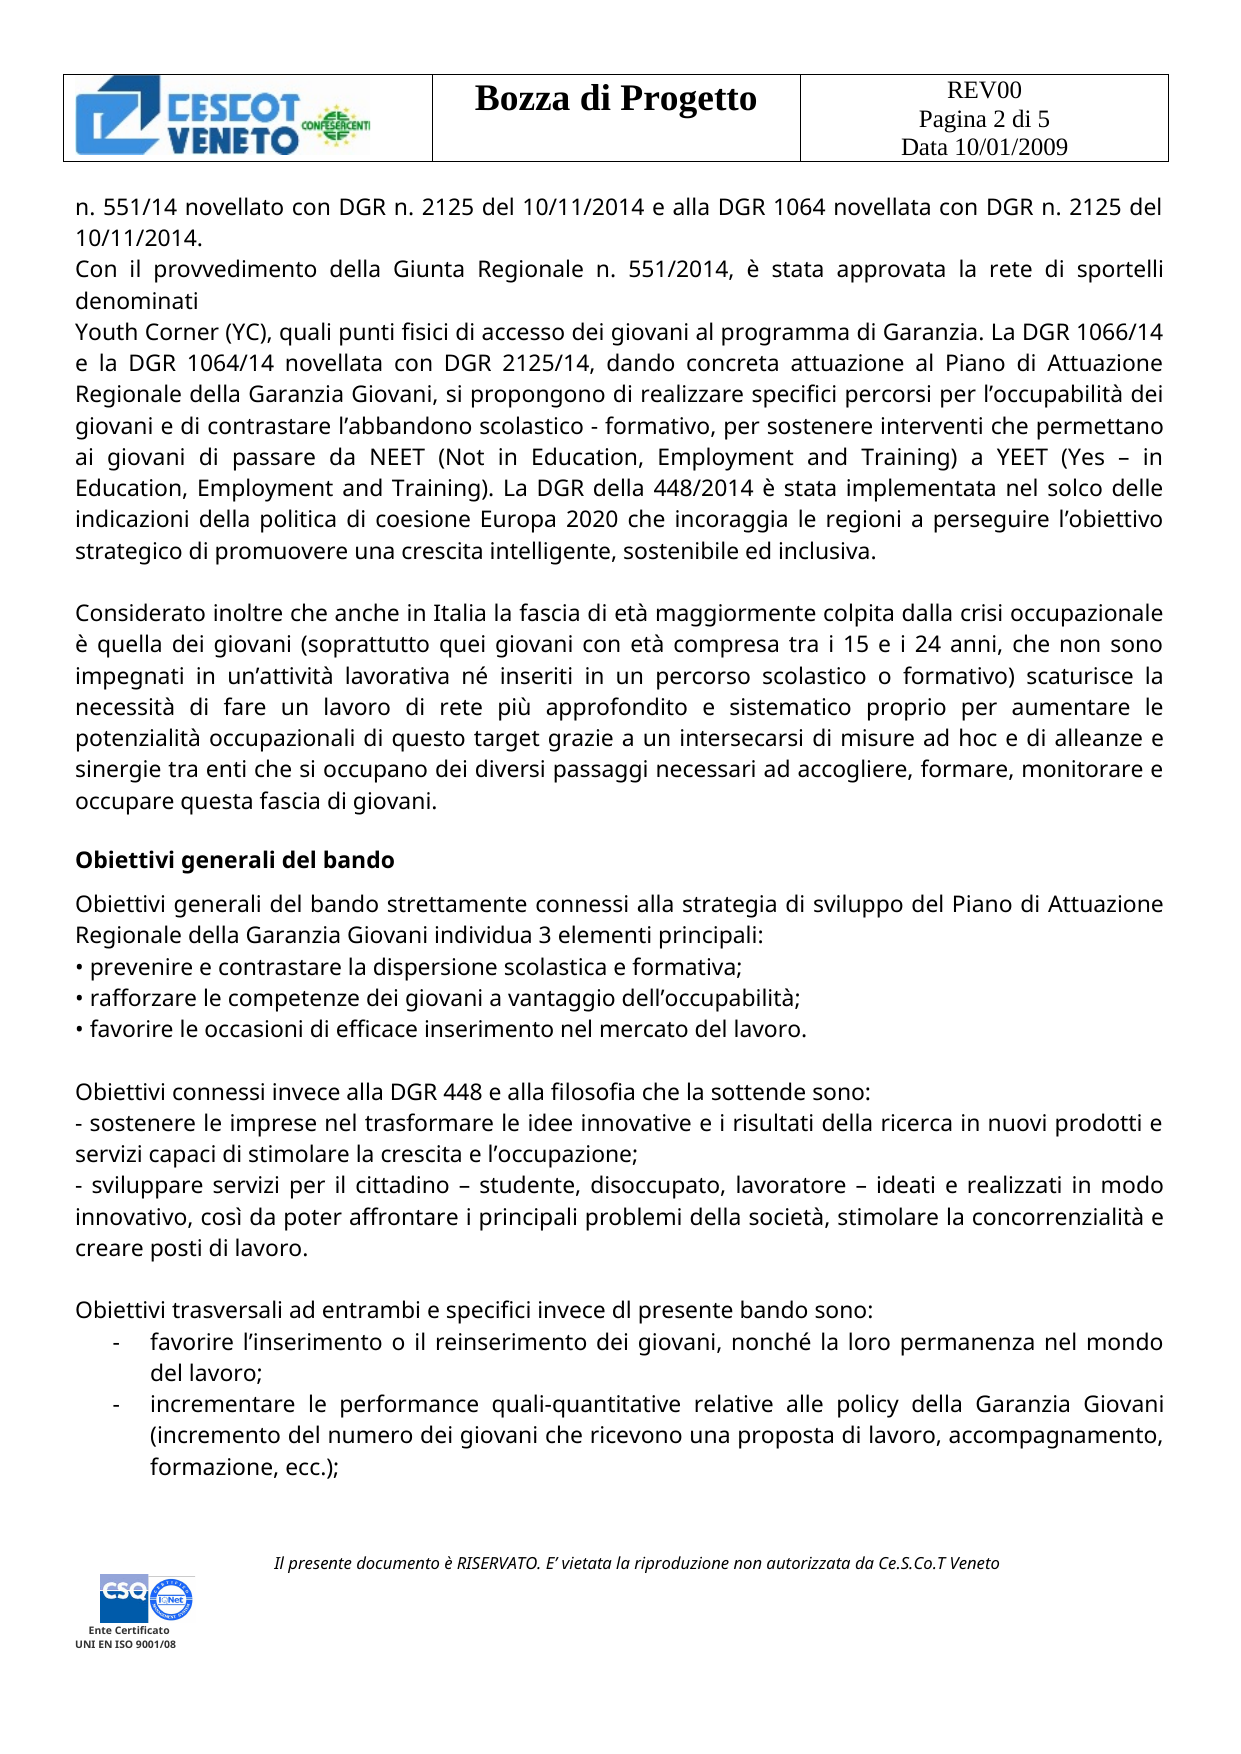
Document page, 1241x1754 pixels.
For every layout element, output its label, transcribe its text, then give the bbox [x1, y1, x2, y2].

text Obiettivi trasversali ad entrambi e specifici invece dl presente bando sono: [75, 1294, 1165, 1326]
text Obiettivi generali del bando [75, 844, 1103, 876]
list favorire l’inserimento o il reinserimento dei giovani, nonché la loro permanenza nel mondo del lavoro; [112, 1326, 1165, 1388]
text - sostenere le imprese nel trasformare le idee innovative e i risultati della ricerca in nuovi prodotti e servizi capaci di stimolare la crescita e l’occupazione; [75, 1107, 1165, 1169]
text Youth Corner (YC), quali punti fisici di accesso dei giovani al programma di Garanzia. La DGR 1066/14 e la DGR 1064/14 novellata con DGR 2125/14, dando concreta attuazione al Piano di Attuazione Regionale della Garanzia Giovani, si propongono di realizzare specifici percorsi per l’occupabilità dei giovani e di contrastare l’abbandono scolastico - formativo, per sostenere interventi che permettano ai giovani di passare da NEET (Not in Education, Employment and Training) a YEET (Yes – in Education, Employment and Training). La DGR della 448/2014 è stata implementata nel solco delle indicazioni della politica di coesione Europa 2020 che incoraggia le regioni a perseguire l’obiettivo strategico di promuovere una crescita intelligente, sostenibile ed inclusiva. [75, 316, 1165, 566]
text Obiettivi generali del bando strettamente connessi alla strategia di sviluppo del Piano di Attuazione Regionale della Garanzia Giovani individua 3 elementi principali: [75, 888, 1165, 951]
text Con il provvedimento della Giunta Regionale n. 551/2014, è stata approvata la rete di sportelli denominati [75, 253, 1165, 316]
text - sviluppare servizi per il cittadino – studente, disoccupato, lavoratore – ideati e realizzati in modo innovativo, così da poter affrontare i principali problemi della società, stimolare la concorrenzialità e creare posti di lavoro. [75, 1169, 1165, 1263]
text • prevenire e contrastare la dispersione scolastica e formativa; [75, 951, 1165, 982]
picture [75, 75, 371, 155]
text • rafforzare le competenze dei giovani a vantaggio dell’occupabilità; [75, 982, 1165, 1013]
text Obiettivi connessi invece alla DGR 448 e alla filosofia che la sottende sono: [75, 1076, 1165, 1107]
text Considerato inoltre che anche in Italia la fascia di età maggiormente colpita dalla crisi occupazionale è quella dei giovani (soprattutto quei giovani con età compresa tra i 15 e i 24 anni, che non sono impegnati in un’attività lavorativa né inseriti in un percorso scolastico o formativo) scaturisce la necessità di fare un lavoro di rete più approfondito e sistematico proprio per aumentare le potenzialità occupazionali di questo target grazie a un intersecarsi di misure ad hoc e di alleanze e sinergie tra enti che si occupano dei diversi passaggi necessari ad accogliere, formare, monitorare e occupare questa fascia di giovani. [75, 597, 1165, 816]
text • favorire le occasioni di efficace inserimento nel mercato del lavoro. [75, 1013, 1165, 1044]
list incrementare le performance quali-quantitative relative alle policy della Garanzia Giovani (incremento del numero dei giovani che ricevono una proposta di lavoro, accompagnamento, formazione, ecc.); [112, 1388, 1165, 1482]
